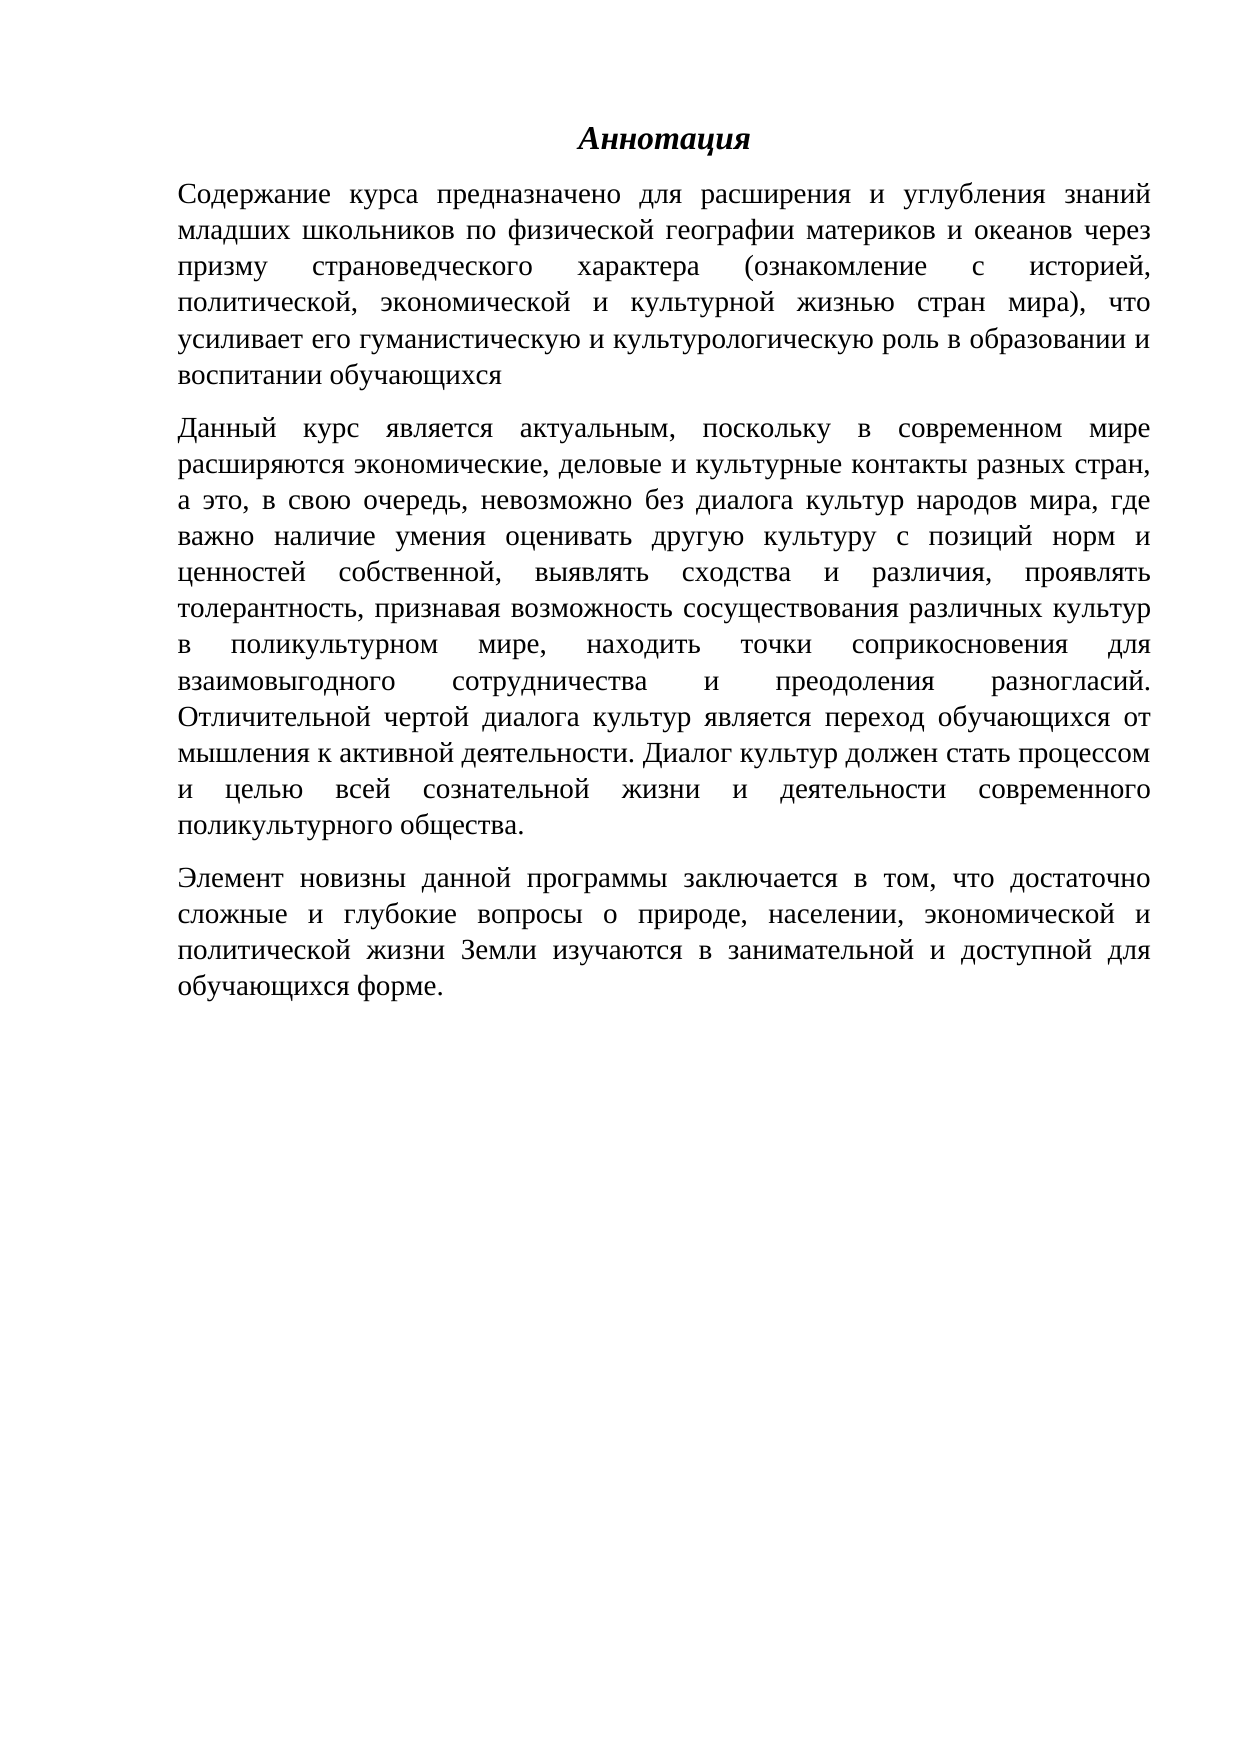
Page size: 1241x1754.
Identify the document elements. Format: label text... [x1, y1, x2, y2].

text Аннотация [177, 118, 1152, 156]
text Данный курс является актуальным, поскольку в современном мире расширяются экономические, деловые и культурные контакты разных стран, а это, в свою очередь, невозможно без диалога культур народов мира, где важно наличие умения оценивать другую культуру с позиций норм и ценностей собственной, выявлять сходства и различия, проявлять толерантность, признавая возможность сосуществования различных культур в поликультурном мире, находить точки соприкосновения для взаимовыгодного сотрудничества и преодоления разногласий. Отличительной чертой диалога культур является переход обучающихся от мышления к активной деятельности. Диалог культур должен стать процессом и целью всей сознательной жизни и деятельности современного поликультурного общества. [177, 410, 1152, 841]
text Содержание курса предназначено для расширения и углубления знаний младших школьников по физической географии материков и океанов через призму страноведческого характера (ознакомление с историей, политической, экономической и культурной жизнью стран мира), что усиливает его гуманистическую и культурологическую роль в образовании и воспитании обучающихся [177, 176, 1152, 390]
text Элемент новизны данной программы заключается в том, что достаточно сложные и глубокие вопросы о природе, населении, экономической и политической жизни Земли изучаются в занимательной и доступной для обучающихся форме. [177, 860, 1152, 1002]
